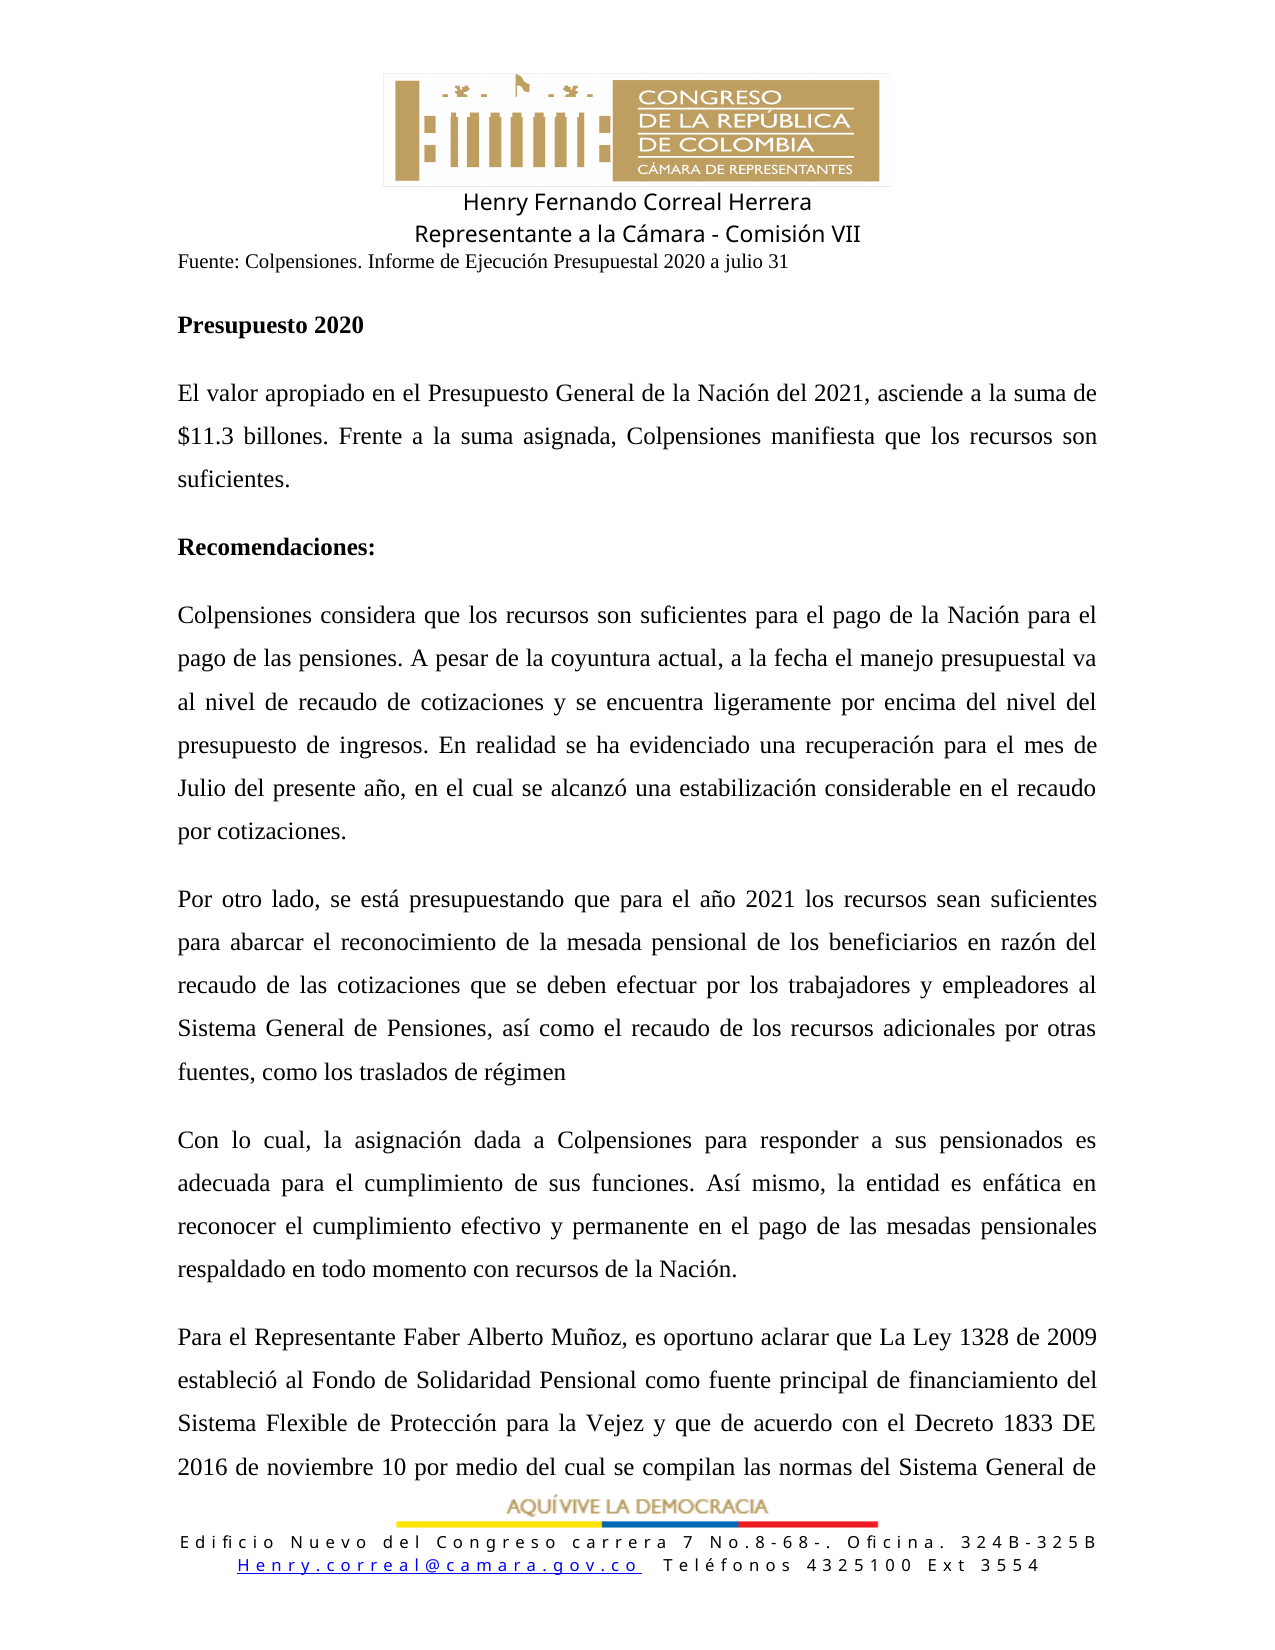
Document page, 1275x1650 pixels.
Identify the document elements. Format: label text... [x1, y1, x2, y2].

text Fuente: Colpensiones. Informe de Ejecución Presupuestal 2020 a julio 31 [177, 249, 1098, 273]
text Recomendaciones: [177, 532, 1098, 561]
text Por otro lado, se está presupuestando que para el año 2021 los recursos sean suficientes para abarcar el reconocimiento de la mesada pensional de los beneficiarios en razón del recaudo de las cotizaciones que se deben efectuar por los trabajadores y empleadores al Sistema General de Pensiones, así como el recaudo de los recursos adicionales por otras fuentes, como los traslados de régimen [177, 884, 1098, 1085]
text El valor apropiado en el Presupuesto General de la Nación del 2021, asciende a la suma de $11.3 billones. Frente a la suma asignada, Colpensiones manifiesta que los recursos son suficientes. [177, 378, 1098, 493]
picture [383, 73, 892, 187]
text Presupuesto 2020 [177, 310, 1098, 338]
picture [382, 1487, 893, 1531]
text Con lo cual, la asignación dada a Colpensiones para responder a sus pensionados es adecuada para el cumplimiento de sus funciones. Así mismo, la entidad es enfática en reconocer el cumplimiento efectivo y permanente en el pago de las mesadas pensionales respaldado en todo momento con recursos de la Nación. [177, 1125, 1098, 1283]
text Colpensiones considera que los recursos son suficientes para el pago de la Nación para el pago de las pensiones. A pesar de la coyuntura actual, a la fecha el manejo presupuestal va al nivel de recaudo de cotizaciones y se encuentra ligeramente por encima del nivel del presupuesto de ingresos. En realidad se ha evidenciado una recuperación para el mes de Julio del presente año, en el cual se alcanzó una estabilización considerable en el recaudo por cotizaciones. [177, 600, 1098, 845]
